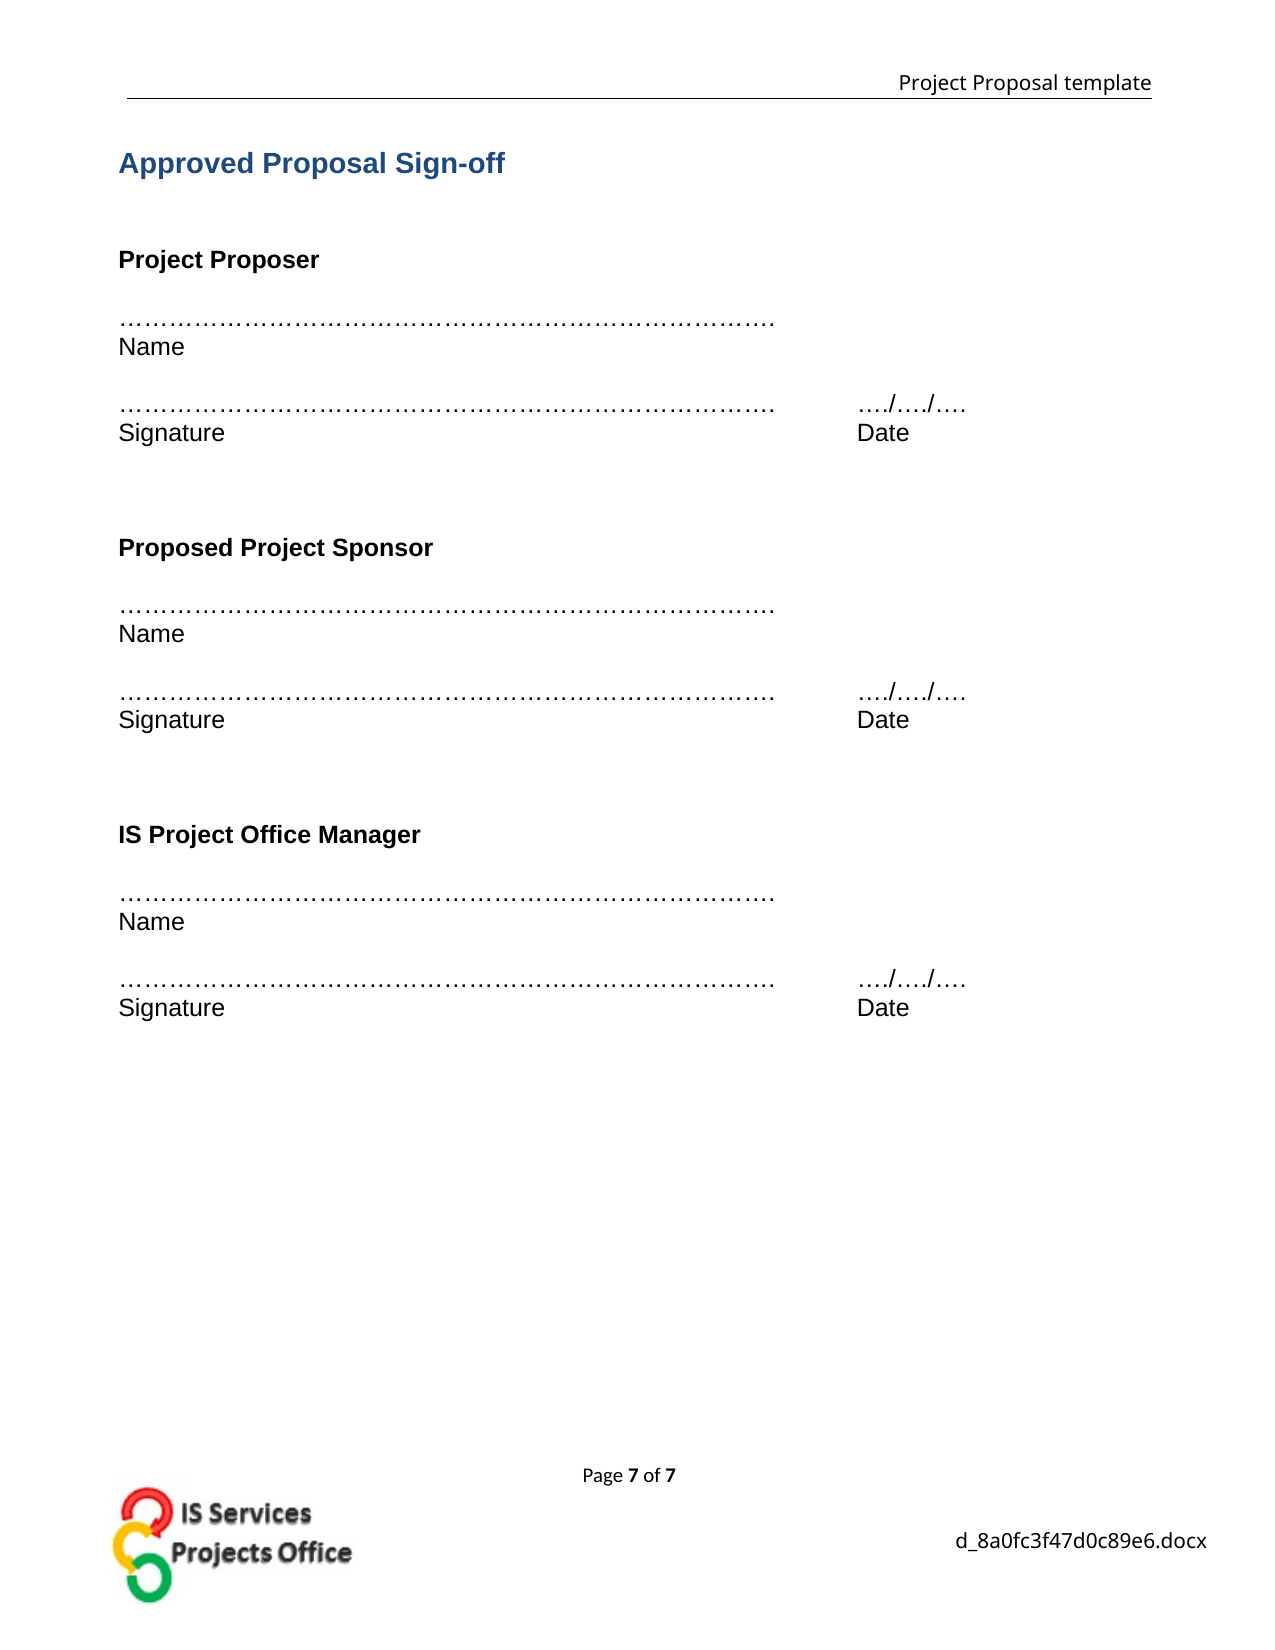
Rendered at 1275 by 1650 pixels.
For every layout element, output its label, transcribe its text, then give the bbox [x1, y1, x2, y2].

text Proposed Project Sponsor [118, 533, 1216, 562]
text ……………………………………………………………………. …./…./…. [118, 389, 1216, 418]
text Signature Date [118, 705, 1216, 734]
text ……………………………………………………………………. …./…./…. [118, 677, 1216, 705]
text Signature Date [118, 993, 1216, 1022]
text ……………………………………………………………………. [118, 590, 1216, 619]
text ……………………………………………………………………. …./…./…. [118, 964, 1216, 993]
text Name [118, 907, 1216, 935]
text ……………………………………………………………………. [118, 303, 1216, 332]
text Name [118, 332, 1216, 360]
picture [87, 1475, 358, 1612]
text IS Project Office Manager [118, 820, 1216, 849]
text Project Proposer [118, 245, 1216, 274]
text Approved Proposal Sign-off [118, 146, 1216, 179]
text ……………………………………………………………………. [118, 878, 1216, 907]
text Name [118, 619, 1216, 648]
text Signature Date [118, 418, 1216, 447]
